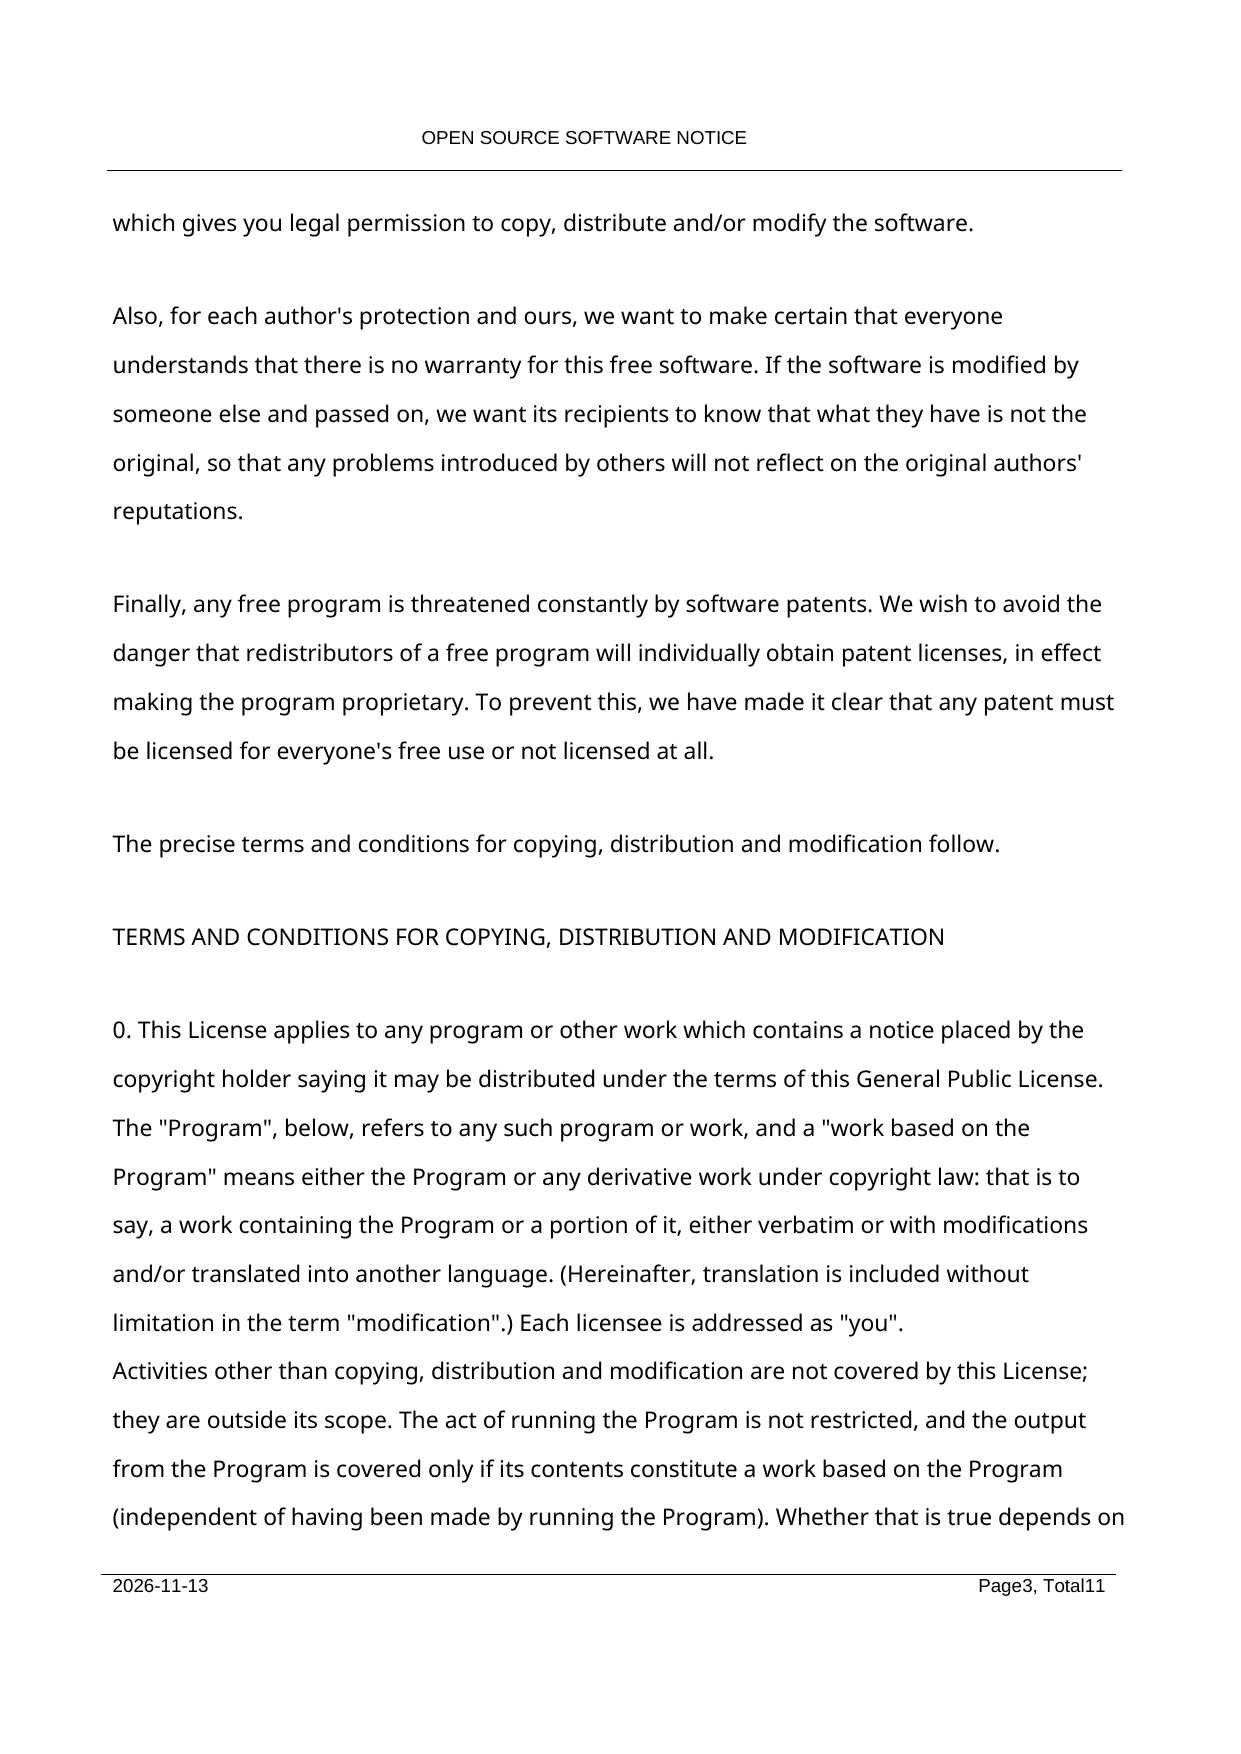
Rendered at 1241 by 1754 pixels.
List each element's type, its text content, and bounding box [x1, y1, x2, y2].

text Also, for each author's protection and ours, we want to make certain that everyone understands that there is no warranty for this free software. If the software is modified by someone else and passed on, we want its recipients to know that what they have is not the original, so that any problems introduced by others will not reflect on the original authors' reputations. [112, 299, 1128, 527]
text TERMS AND CONDITIONS FOR COPYING, DISTRIBUTION AND MODIFICATION [112, 921, 1128, 953]
text 0. This License applies to any program or other work which contains a notice placed by the copyright holder saying it may be distributed under the terms of this General Public License. The "Program", below, refers to any such program or work, and a "work based on the Program" means either the Program or any derivative work under copyright law: that is to say, a work containing the Program or a portion of it, either verbatim or with modifications and/or translated into another language. (Hereinafter, translation is included without limitation in the term "modification".) Each licensee is addressed as "you". [112, 1014, 1128, 1339]
text Finally, any free program is threatened constantly by software patents. We wish to avoid the danger that redistributors of a free program will individually obtain patent licenses, in effect making the program proprietary. To prevent this, we have made it clear that any patent must be licensed for everyone's free use or not licensed at all. [112, 588, 1128, 767]
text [112, 1354, 1128, 1533]
text The precise terms and conditions for copying, distribution and modification follow. [112, 827, 1128, 860]
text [112, 206, 1128, 239]
